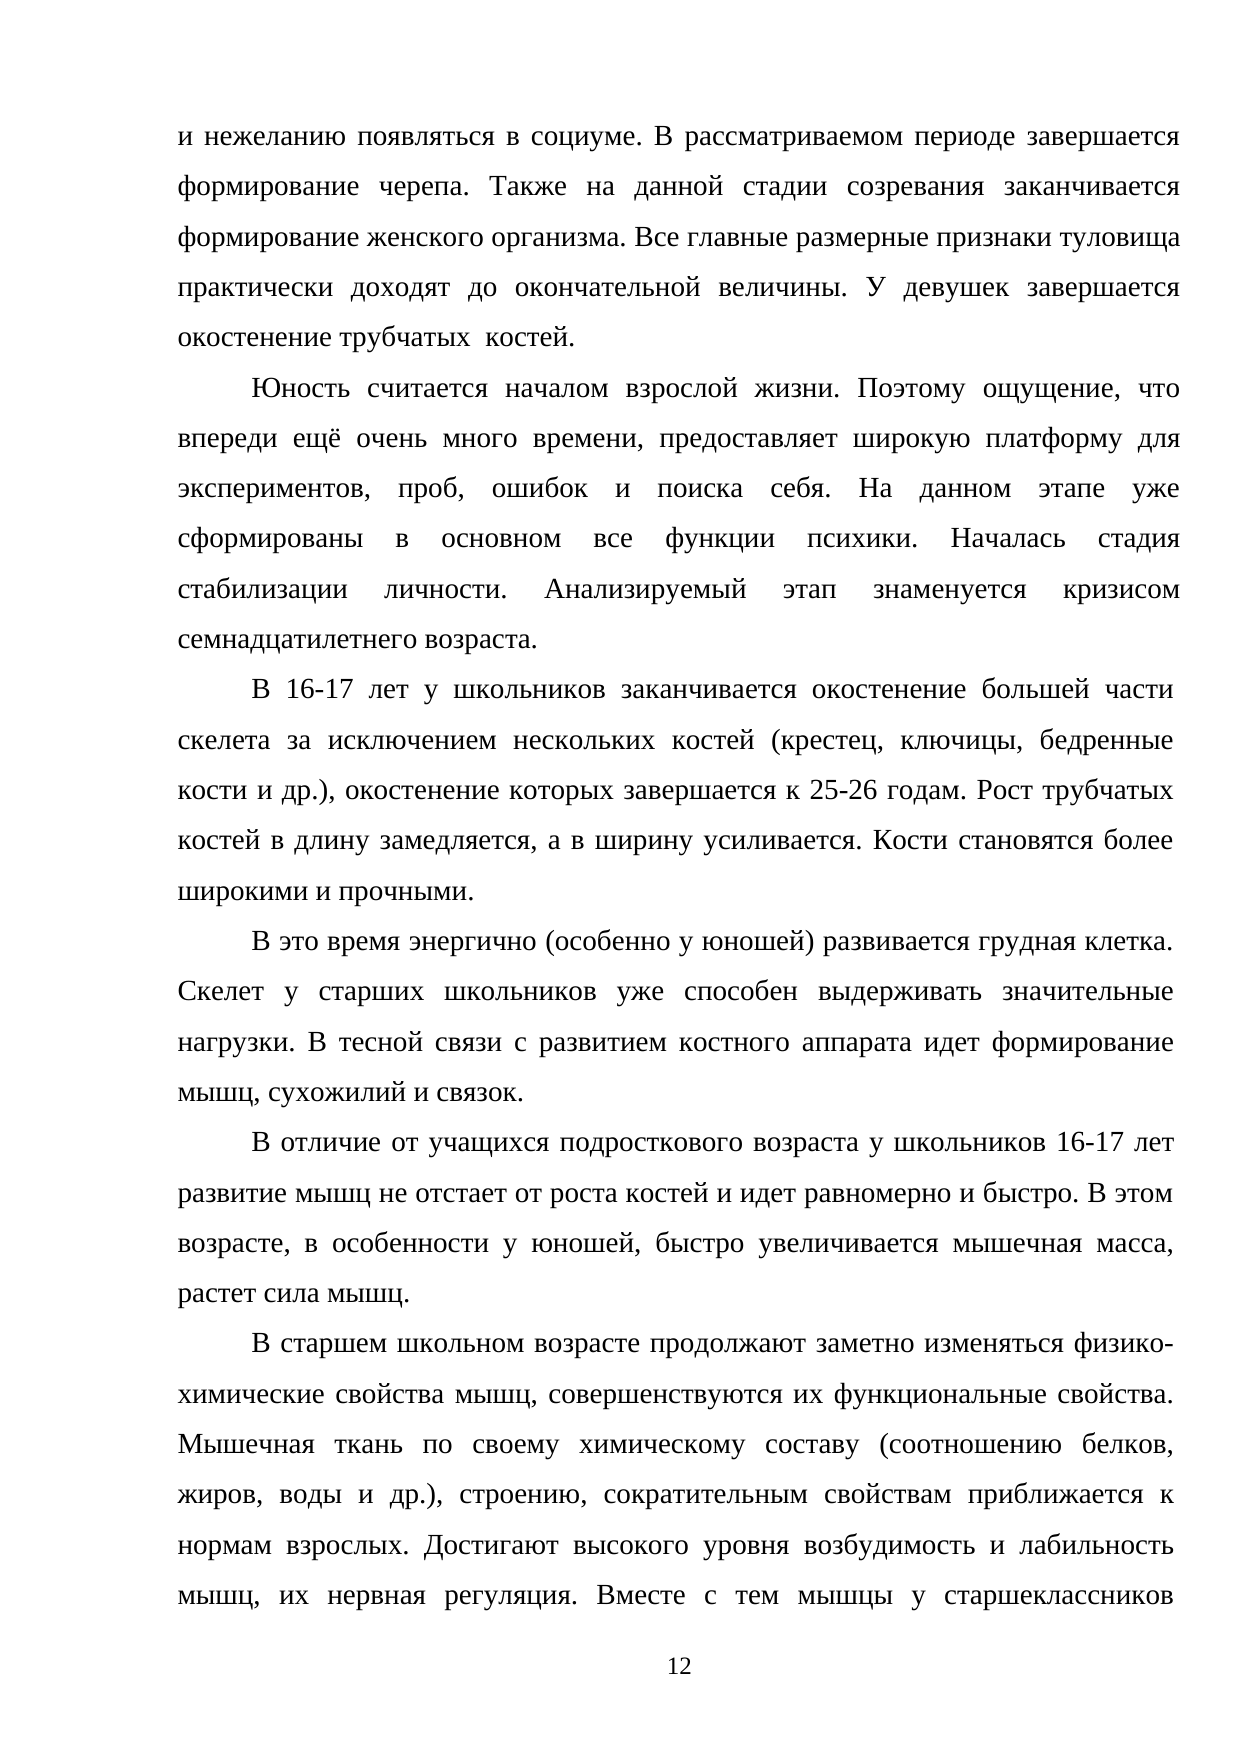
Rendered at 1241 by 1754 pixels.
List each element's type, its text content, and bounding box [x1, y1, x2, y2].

text Юность считается началом взрослой жизни. Поэтому ощущение, что впереди ещё очень много времени, предоставляет широкую платформу для экспериментов, проб, ошибок и поиска себя. На данном этапе уже сформированы в основном все функции психики. Началась стадия стабилизации личности. Анализируемый этап знаменуется кризисом семнадцатилетнего возраста. [177, 370, 1181, 655]
text В это время энергично (особенно у юношей) развивается грудная клетка. Скелет у старших школьников уже способен выдерживать значительные нагрузки. В тесной связи с развитием костного аппарата идет формирование мышц, сухожилий и связок. [177, 923, 1175, 1108]
text В отличие от учащихся подросткового возраста у школьников 16-17 лет развитие мышц не отстает от роста костей и идет равномерно и быстро. В этом возрасте, в особенности у юношей, быстро увеличивается мышечная масса, растет сила мышц. [177, 1124, 1175, 1309]
text В 16-17 лет у школьников заканчивается окостенение большей части скелета за исключением нескольких костей (крестец, ключицы, бедренные кости и др.), окостенение которых завершается к 25-26 годам. Рост трубчатых костей в длину замедляется, а в ширину усиливается. Кости становятся более широкими и прочными. [177, 672, 1175, 906]
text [177, 118, 1181, 353]
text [177, 1326, 1175, 1611]
